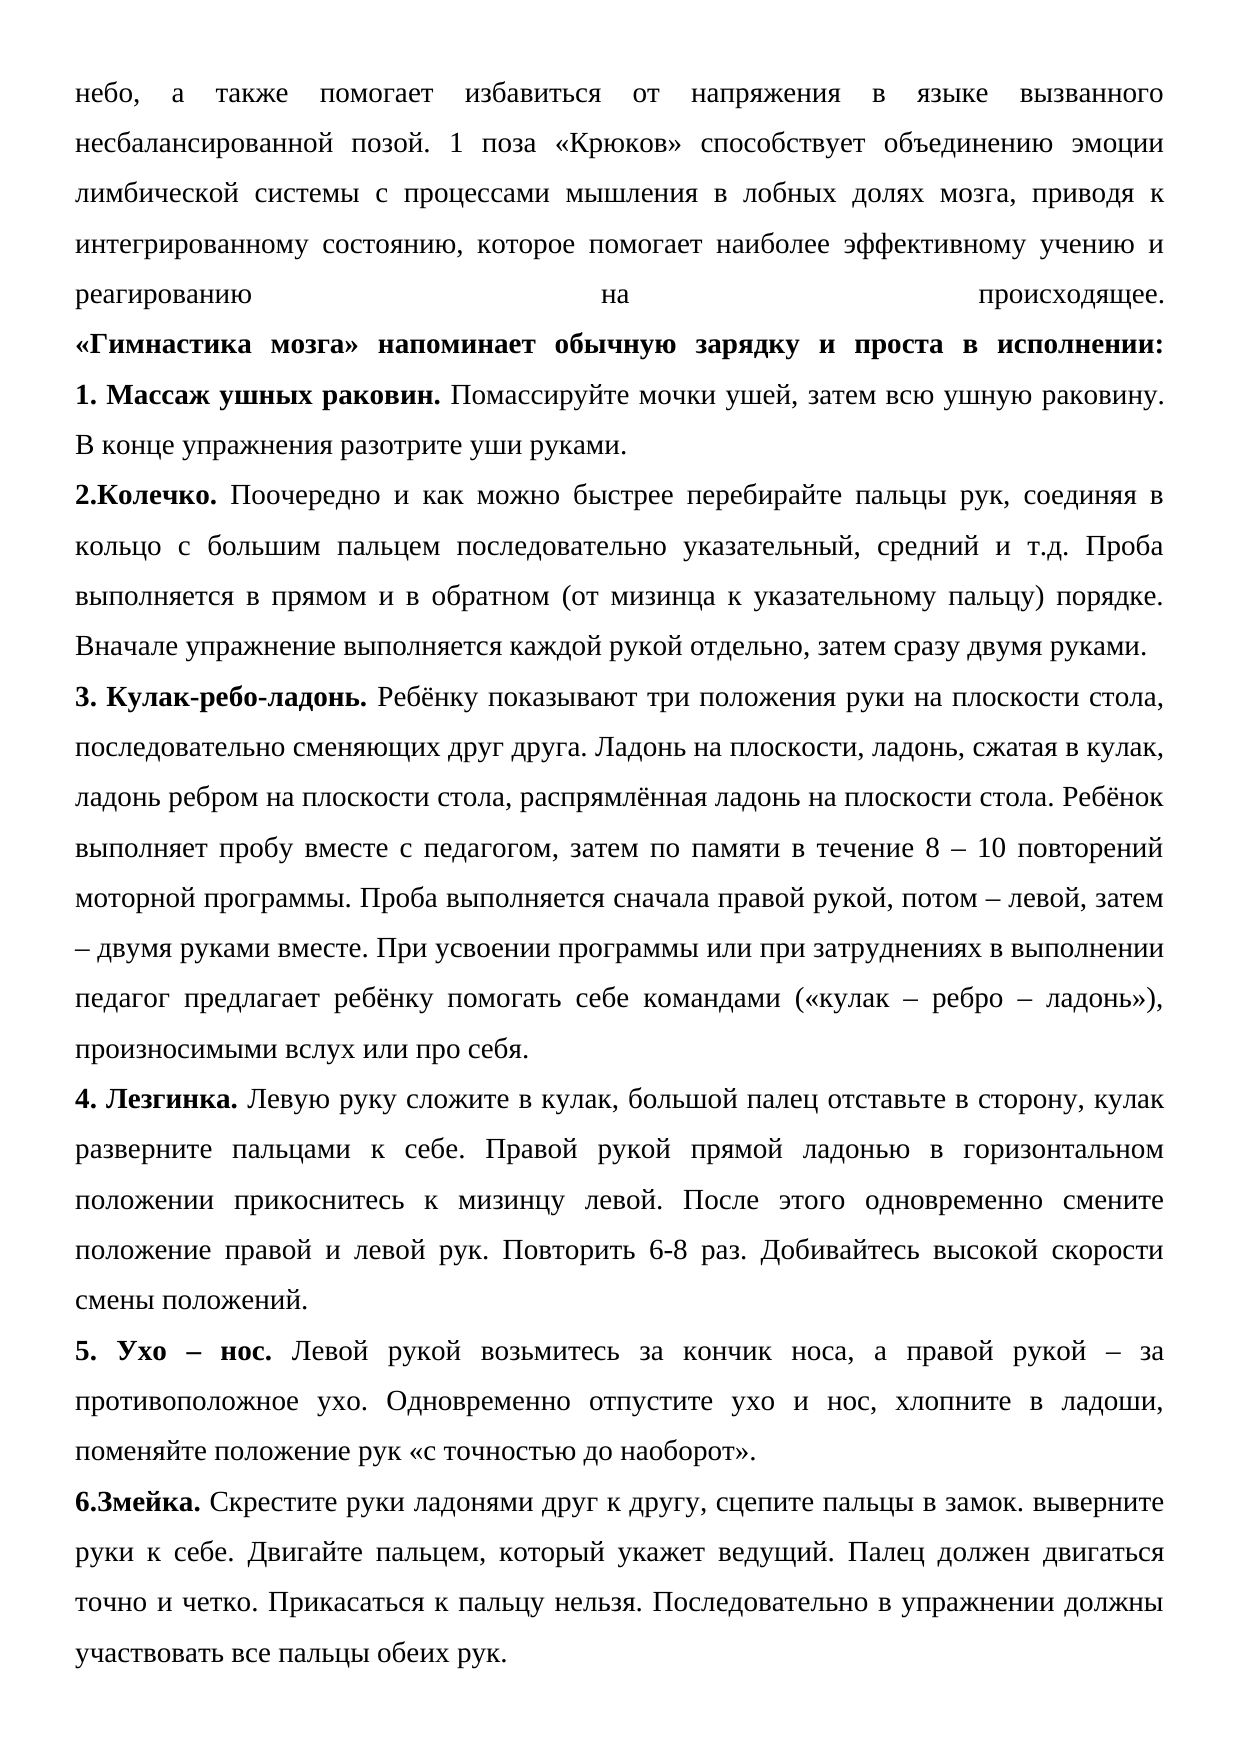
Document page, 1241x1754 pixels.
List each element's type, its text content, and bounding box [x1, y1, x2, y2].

text 3. Кулак-ребо-ладонь. Ребёнку показывают три положения руки на плоскости стола, последовательно сменяющих друг друга. Ладонь на плоскости, ладонь, сжатая в кулак, ладонь ребром на плоскости стола, распрямлённая ладонь на плоскости стола. Ребёнок выполняет пробу вместе с педагогом, затем по памяти в течение 8 – 10 повторений моторной программы. Проба выполняется сначала правой рукой, потом – левой, затем – двумя руками вместе. При усвоении программы или при затруднениях в выполнении педагог предлагает ребёнку помогать себе командами («кулак – ребро – ладонь»), произносимыми вслух или про себя. [75, 679, 1165, 1064]
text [75, 75, 1165, 461]
text 4. Лезгинка. Левую руку сложите в кулак, большой палец отставьте в сторону, кулак разверните пальцами к себе. Правой рукой прямой ладонью в горизонтальном положении прикоснитесь к мизинцу левой. После этого одновременно смените положение правой и левой рук. Повторить 6-8 раз. Добивайтесь высокой скорости смены положений. [75, 1081, 1165, 1316]
text 2.Колечко. Поочередно и как можно быстрее перебирайте пальцы рук, соединяя в кольцо с большим пальцем последовательно указательный, средний и т.д. Проба выполняется в прямом и в обратном (от мизинца к указательному пальцу) порядке. Вначале упражнение выполняется каждой рукой отдельно, затем сразу двумя руками. [75, 477, 1165, 662]
text 6.Змейка. Скрестите руки ладонями друг к другу, сцепите пальцы в замок. выверните руки к себе. Двигайте пальцем, который укажет ведущий. Палец должен двигаться точно и четко. Прикасаться к пальцу нельзя. Последовательно в упражнении должны участвовать все пальцы обеих рук. [75, 1484, 1165, 1668]
text 5. Ухо – нос. Левой рукой возьмитесь за кончик носа, а правой рукой – за противоположное ухо. Одновременно отпустите ухо и нос, хлопните в ладоши, поменяйте положение рук «с точностью до наоборот». [75, 1333, 1165, 1467]
